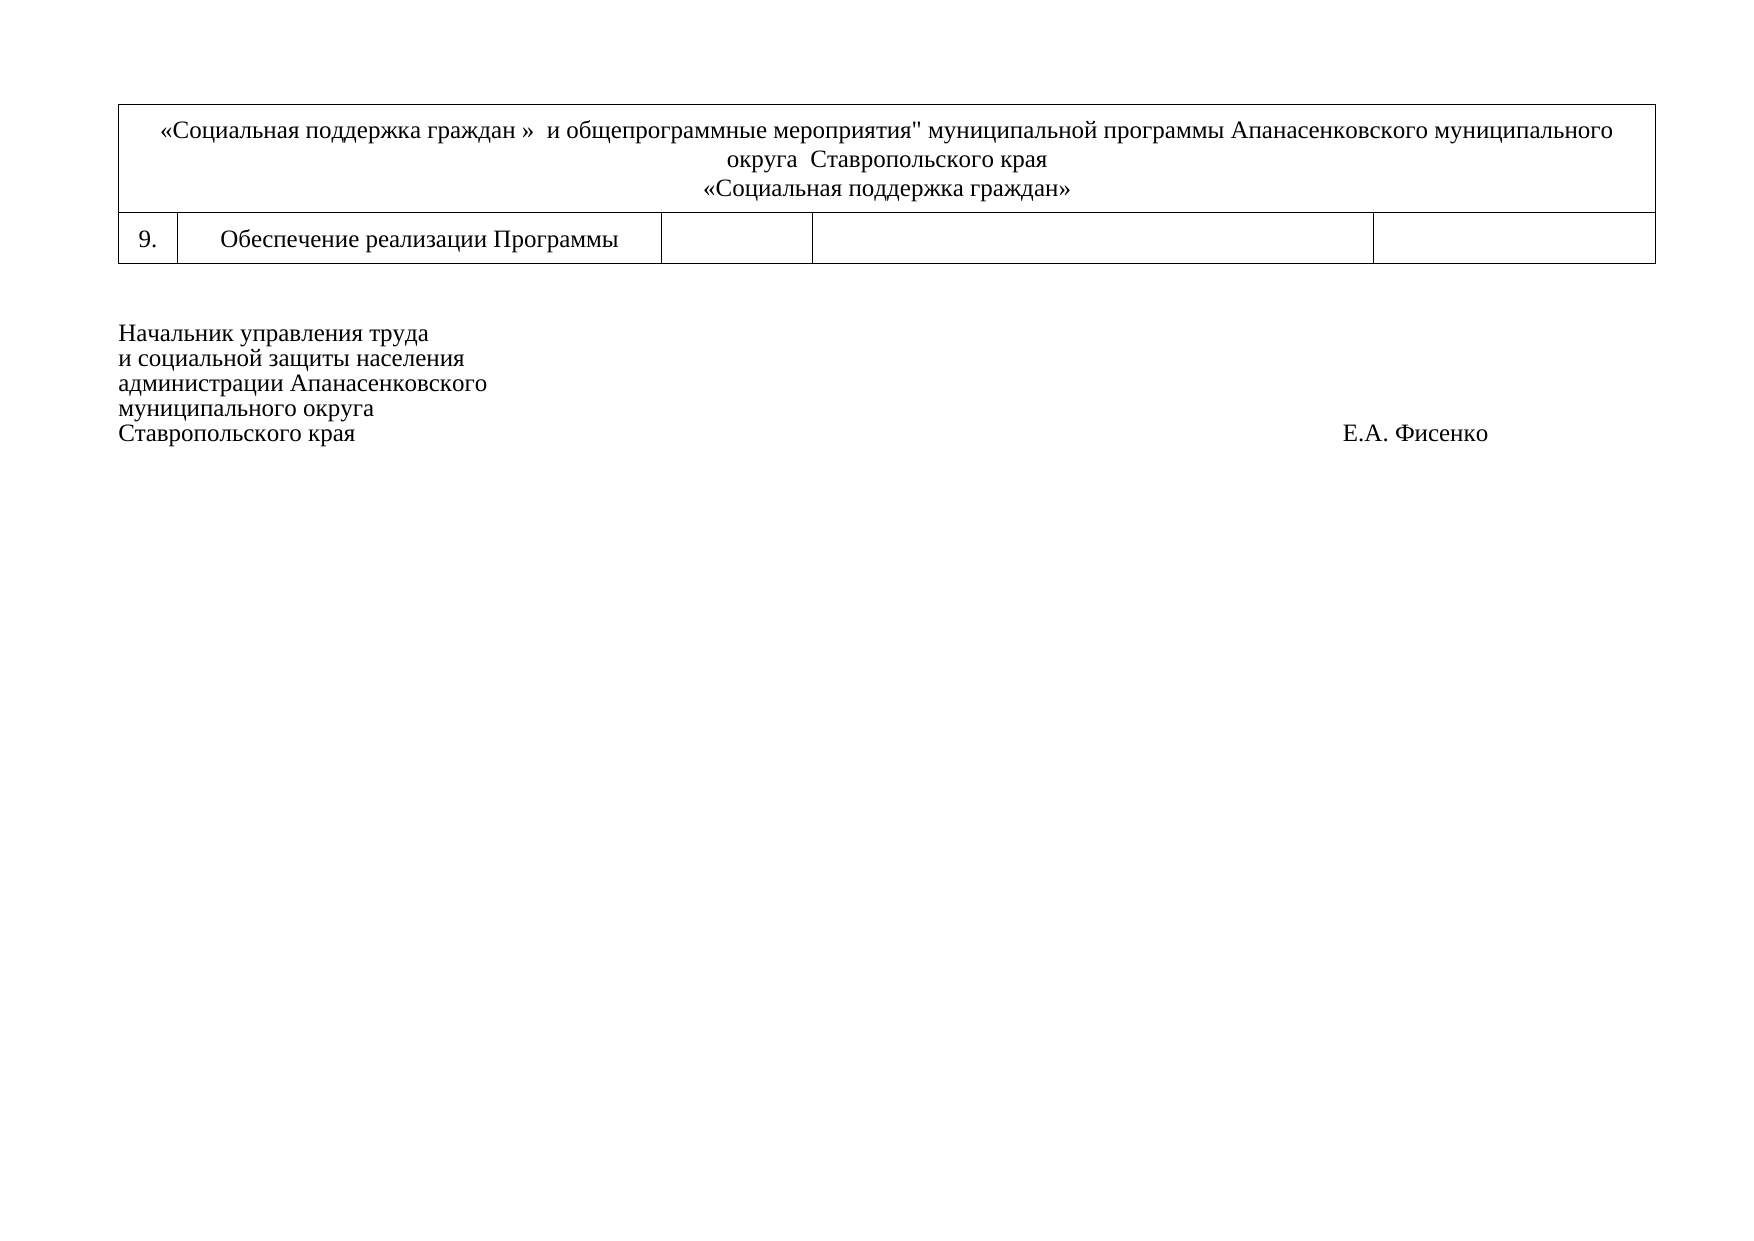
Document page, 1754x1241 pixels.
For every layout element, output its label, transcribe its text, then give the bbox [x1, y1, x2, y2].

text муниципального округа [118, 397, 1636, 422]
table_cell [1374, 213, 1655, 263]
text Ставропольского края Е.А. Фисенко [118, 422, 1636, 447]
text Начальник управления труда [118, 322, 1636, 347]
text администрации Апанасенковского [118, 372, 1636, 397]
table_cell 9. [119, 213, 177, 263]
table_cell [662, 213, 812, 263]
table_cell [119, 105, 1655, 212]
table_cell Обеспечение реализации Программы [178, 213, 661, 263]
table_cell [813, 213, 1373, 263]
text и социальной защиты населения [118, 347, 1636, 372]
